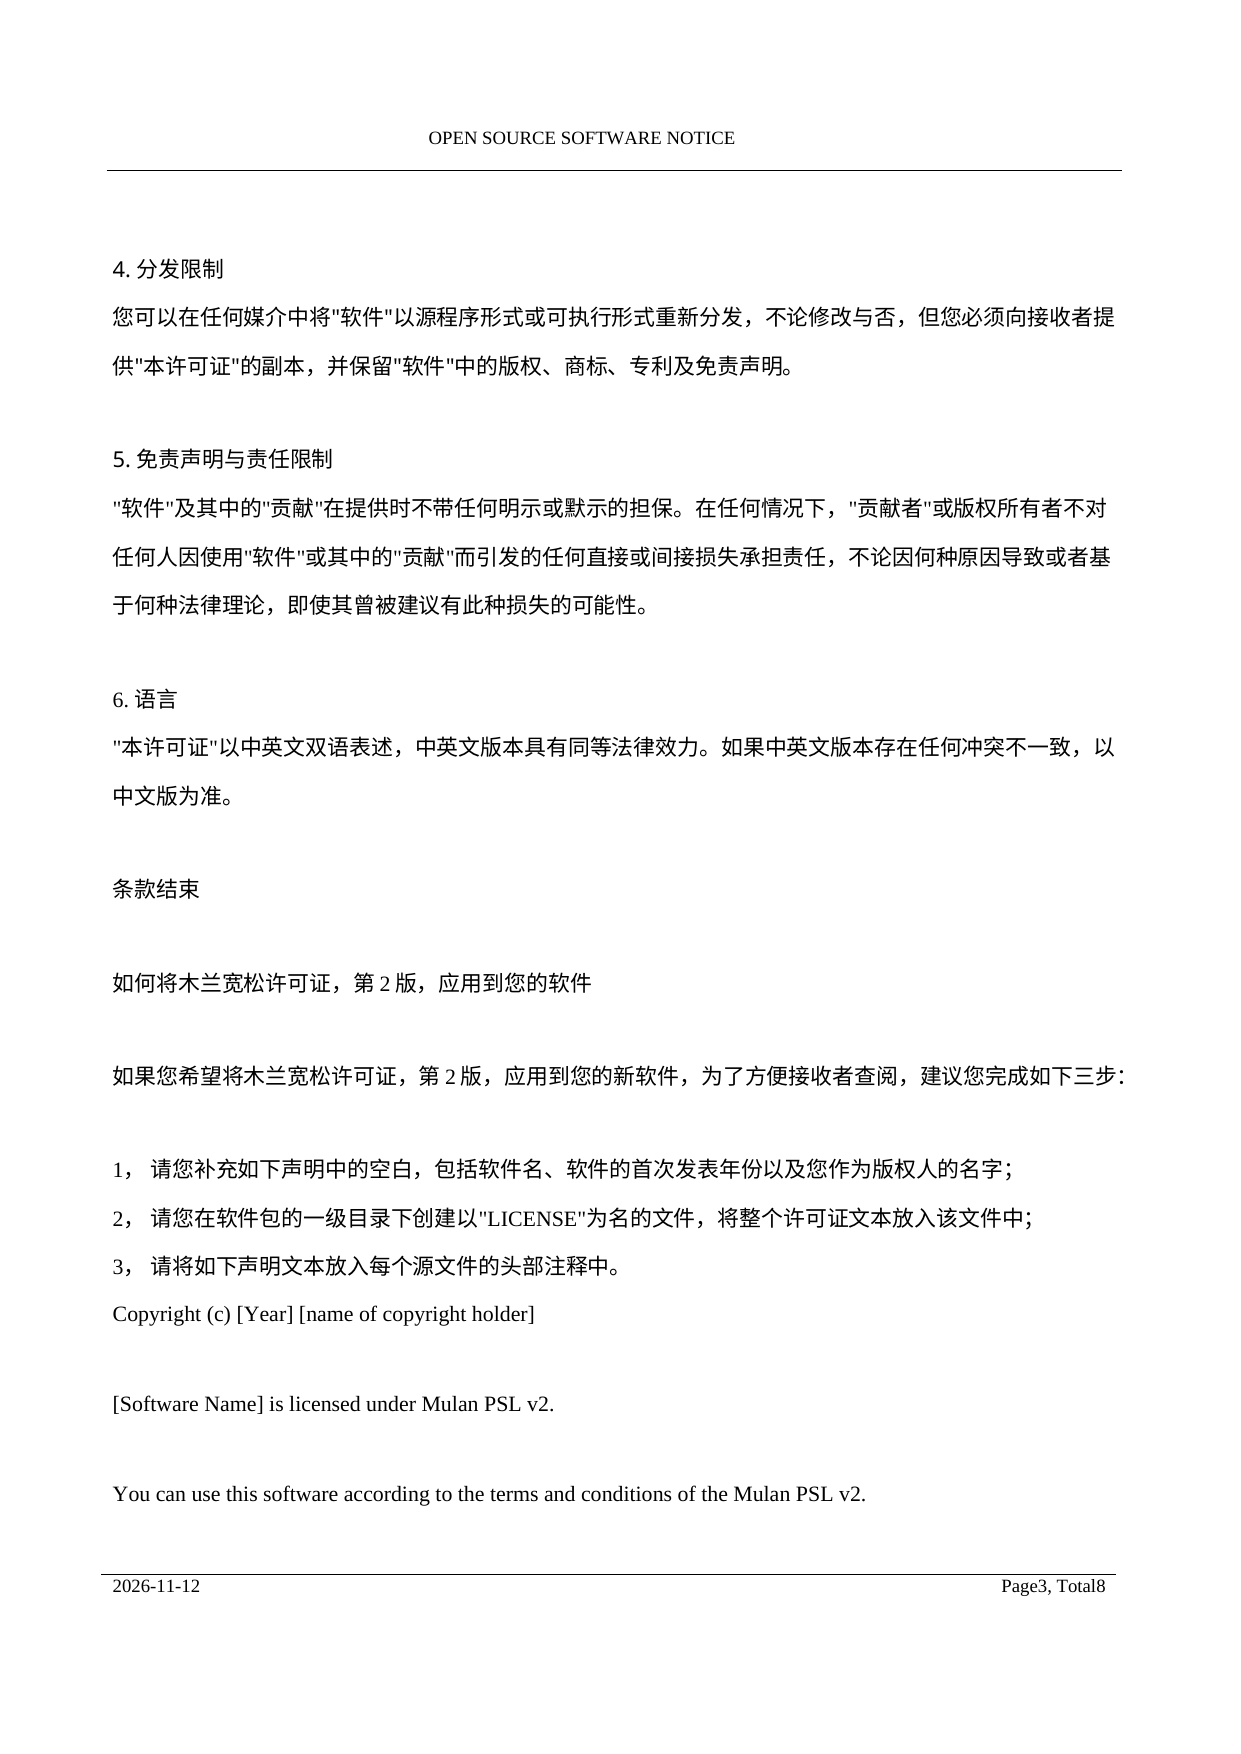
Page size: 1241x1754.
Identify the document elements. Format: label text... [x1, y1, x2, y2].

text 6. 语言 [112, 681, 1128, 714]
text 2， 请您在软件包的一级目录下创建以"LICENSE"为名的文件，将整个许可证文本放入该文件中； [112, 1200, 1128, 1233]
text "软件"及其中的"贡献"在提供时不带任何明示或默示的担保。在任何情况下，"贡献者"或版权所有者不对任何人因使用"软件"或其中的"贡献"而引发的任何直接或间接损失承担责任，不论因何种原因导致或者基于何种法律理论，即使其曾被建议有此种损失的可能性。 [112, 490, 1128, 620]
text 条款结束 [112, 872, 1128, 904]
text 3， 请将如下声明文本放入每个源文件的头部注释中。 [112, 1249, 1128, 1281]
text 如何将木兰宽松许可证，第2版，应用到您的软件 [112, 965, 1128, 998]
text 5. 免责声明与责任限制 [112, 442, 1128, 474]
text 1， 请您补充如下声明中的空白，包括软件名、软件的首次发表年份以及您作为版权人的名字； [112, 1152, 1128, 1184]
text 4. 分发限制 [112, 251, 1128, 284]
text 如果您希望将木兰宽松许可证，第2版，应用到您的新软件，为了方便接收者查阅，建议您完成如下三步： [112, 1059, 1128, 1091]
text Copyright (c) [Year] [name of copyright holder] [112, 1297, 1128, 1329]
text "本许可证"以中英文双语表述，中英文版本具有同等法律效力。如果中英文版本存在任何冲突不一致，以中文版为准。 [112, 729, 1128, 811]
text 您可以在任何媒介中将"软件"以源程序形式或可执行形式重新分发，不论修改与否，但您必须向接收者提供"本许可证"的副本，并保留"软件"中的版权、商标、专利及免责声明。 [112, 300, 1128, 381]
text [Software Name] is licensed under Mulan PSL v2. [112, 1387, 1128, 1420]
text You can use this software according to the terms and conditions of the Mulan PSL v2. [112, 1477, 1128, 1510]
